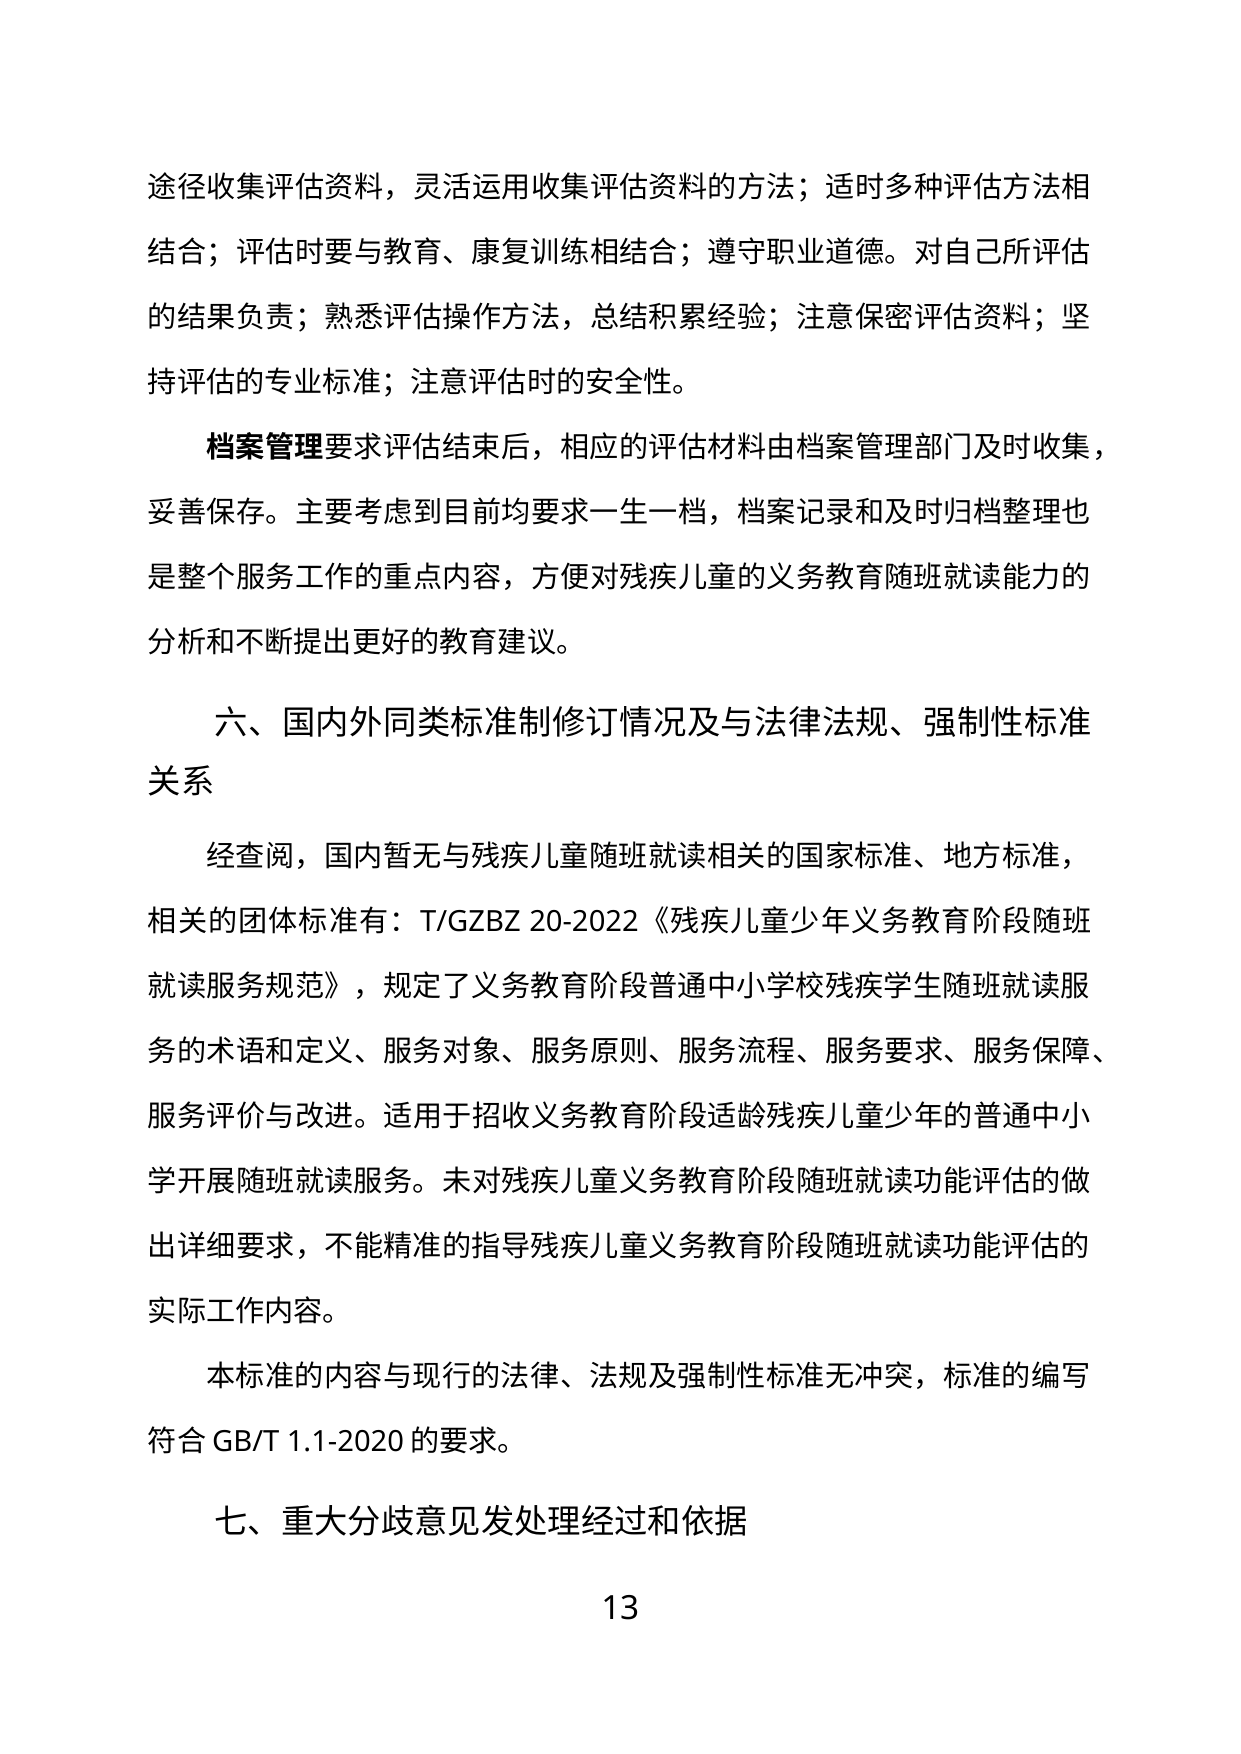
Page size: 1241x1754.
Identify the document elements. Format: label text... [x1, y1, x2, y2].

text 经查阅，国内暂无与残疾儿童随班就读相关的国家标准、地方标准，相关的团体标准有：T/GZBZ 20-2022《残疾儿童少年义务教育阶段随班就读服务规范》，规定了义务教育阶段普通中小学校残疾学生随班就读服务的术语和定义、服务对象、服务原则、服务流程、服务要求、服务保障、服务评价与改进。适用于招收义务教育阶段适龄残疾儿童少年的普通中小学开展随班就读服务。未对残疾儿童义务教育阶段随班就读功能评估的做出详细要求，不能精准的指导残疾儿童义务教育阶段随班就读功能评估的实际工作内容。 [148, 821, 1093, 1341]
text 档案管理要求评估结束后，相应的评估材料由档案管理部门及时收集，妥善保存。主要考虑到目前均要求一生一档，档案记录和及时归档整理也是整个服务工作的重点内容，方便对残疾儿童的义务教育随班就读能力的分析和不断提出更好的教育建议。 [148, 412, 1093, 672]
text 七、重大分歧意见发处理经过和依据 [148, 1487, 1093, 1546]
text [148, 152, 1093, 412]
text 六、国内外同类标准制修订情况及与法律法规、强制性标准关系 [148, 688, 1093, 805]
text 本标准的内容与现行的法律、法规及强制性标准无冲突，标准的编写符合GB/T 1.1-2020的要求。 [148, 1341, 1093, 1471]
